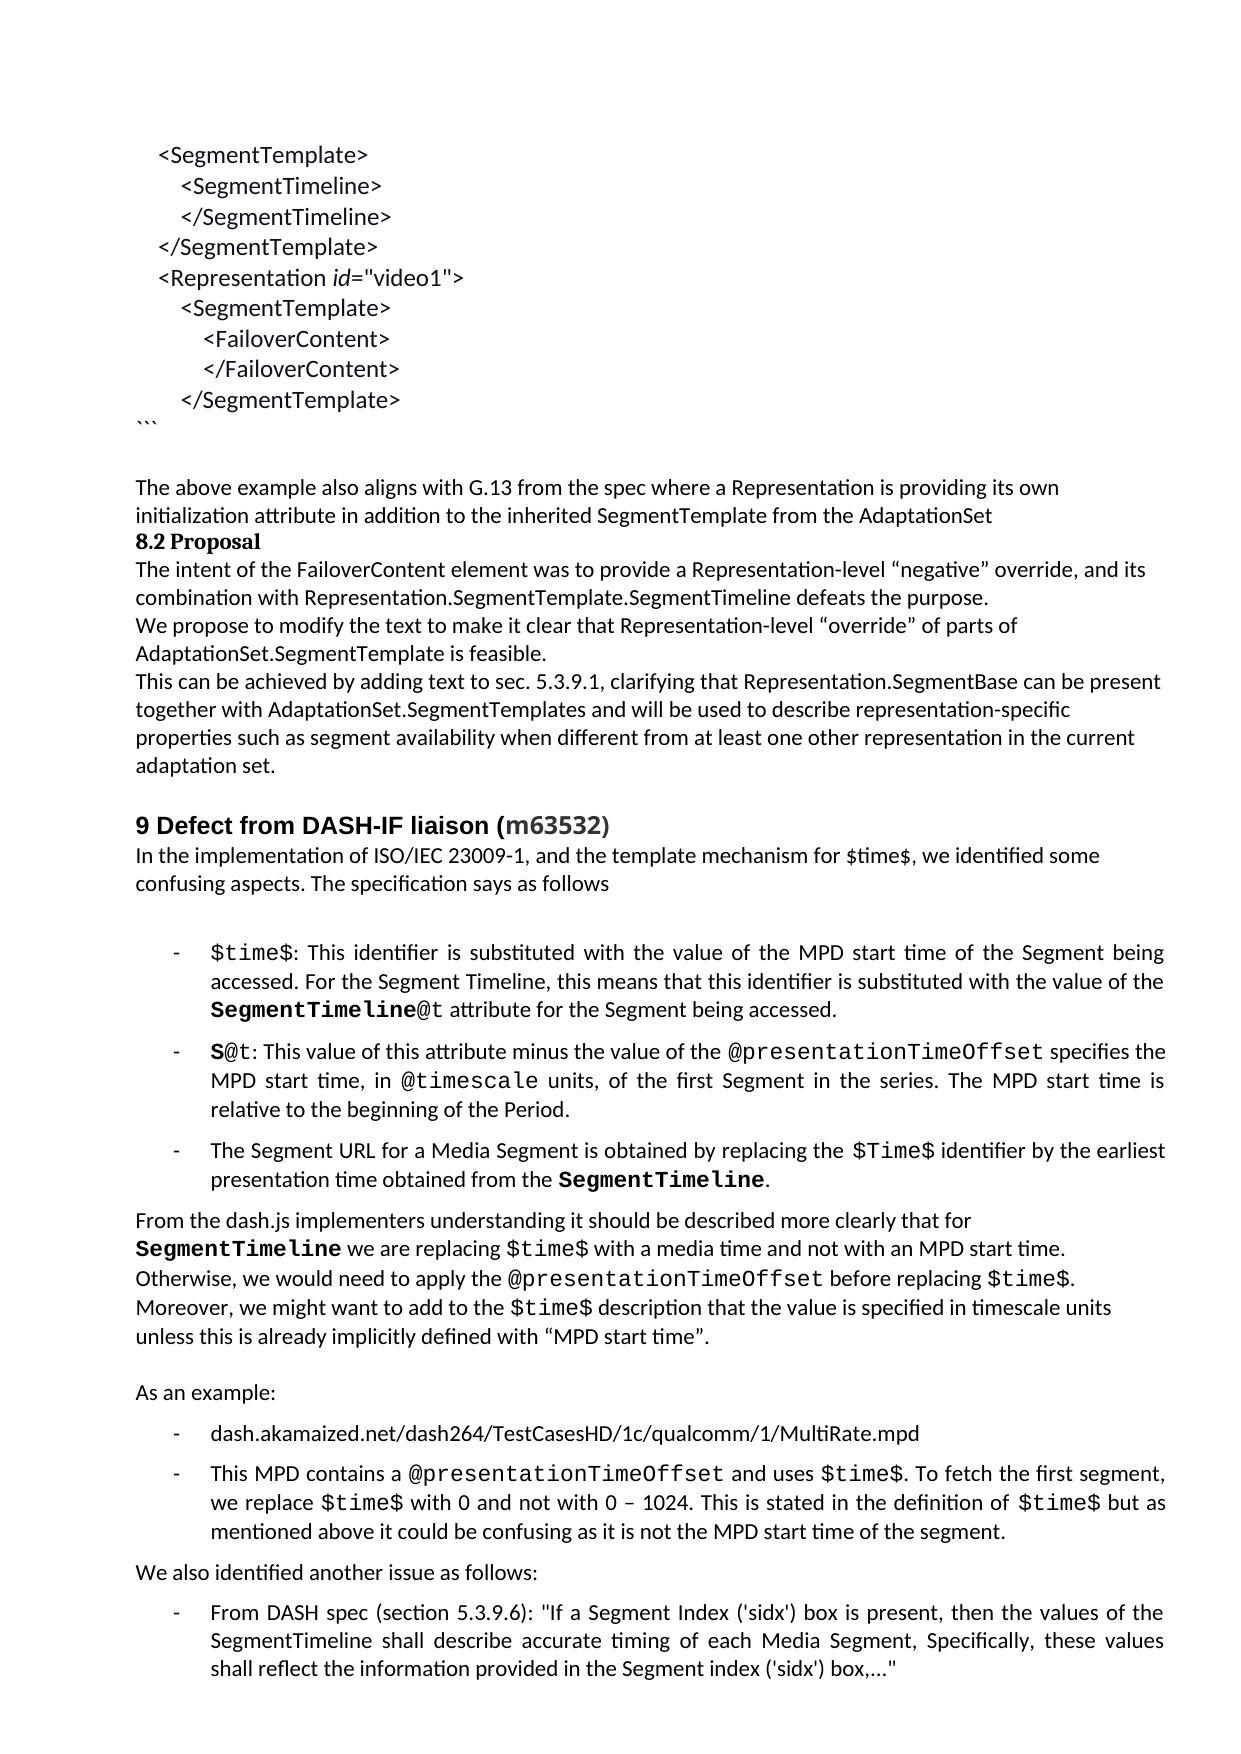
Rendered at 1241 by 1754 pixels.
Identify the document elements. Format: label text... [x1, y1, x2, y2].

text The above example also aligns with G.13 from the spec where a Representation is providing its own initialization attribute in addition to the inherited SegmentTemplate from the AdaptationSet [135, 445, 1166, 529]
list S@t: This value of this attribute minus the value of the @presentationTimeOffset specifies the MPD start time, in @timescale units, of the first Segment in the series. The MPD start time is relative to the beginning of the Period. [173, 1037, 1166, 1123]
text <SegmentTimeline> [135, 170, 1166, 201]
list From DASH spec (section 5.3.9.6): "If a Segment Index ('sidx') box is present, then the values of the SegmentTimeline shall describe accurate timing of each Media Segment, Specifically, these values shall reflect the information provided in the Segment index ('sidx') box,..." [173, 1598, 1166, 1683]
text </SegmentTimeline> [135, 201, 1166, 231]
list The Segment URL for a Media Segment is obtained by replacing the $Time$ identifier by the earliest presentation time obtained from the SegmentTimeline. [173, 1136, 1166, 1194]
subtitle 8.2 Proposal [135, 529, 1166, 555]
text <SegmentTemplate> [135, 139, 1166, 170]
text <FailoverContent> [135, 323, 1166, 353]
list $time$: This identifier is substituted with the value of the MPD start time of the Segment being accessed. For the Segment Timeline, this means that this identifier is substituted with the value of the SegmentTimeline@t attribute for the Segment being accessed. [173, 938, 1166, 1024]
text From the dash.js implementers understanding it should be described more clearly that for SegmentTimeline we are replacing $time$ with a media time and not with an MPD start time. Otherwise, we would need to apply the @presentationTimeOffset before replacing $time$. Moreover, we might want to add to the $time$ description that the value is specified in timescale units unless this is already implicitly defined with “MPD start time”. [135, 1207, 1166, 1350]
text The intent of the FailoverContent element was to provide a Representation-level “negative” override, and its combination with Representation.SegmentTemplate.SegmentTimeline defeats the purpose. [135, 555, 1166, 611]
subtitle 9 Defect from DASH-IF liaison (m63532) [135, 807, 1166, 841]
text As an example: [135, 1378, 1166, 1406]
text <Representation id="video1"> [135, 262, 1166, 292]
text </SegmentTemplate> [135, 231, 1166, 262]
text This can be achieved by adding text to sec. 5.3.9.1, clarifying that Representation.SegmentBase can be present together with AdaptationSet.SegmentTemplates and will be used to describe representation-specific properties such as segment availability when different from at least one other representation in the current adaptation set. [135, 667, 1166, 779]
text We also identified another issue as follows: [135, 1558, 1166, 1586]
list This MPD contains a @presentationTimeOffset and uses $time$. To fetch the first segment, we replace $time$ with 0 and not with 0 – 1024. This is stated in the definition of $time$ but as mentioned above it could be confusing as it is not the MPD start time of the segment. [173, 1459, 1166, 1546]
text <SegmentTemplate> [135, 292, 1166, 323]
text We propose to modify the text to make it clear that Representation-level “override” of parts of AdaptationSet.SegmentTemplate is feasible. [135, 611, 1166, 667]
text ``` [135, 414, 1166, 445]
text In the implementation of ISO/IEC 23009-1, and the template mechanism for $time$, we identified some confusing aspects. The specification says as follows [135, 841, 1166, 897]
list dash.akamaized.net/dash264/TestCasesHD/1c/qualcomm/1/MultiRate.mpd [173, 1419, 1166, 1447]
text </FailoverContent> [135, 353, 1166, 384]
text </SegmentTemplate> [135, 384, 1166, 414]
